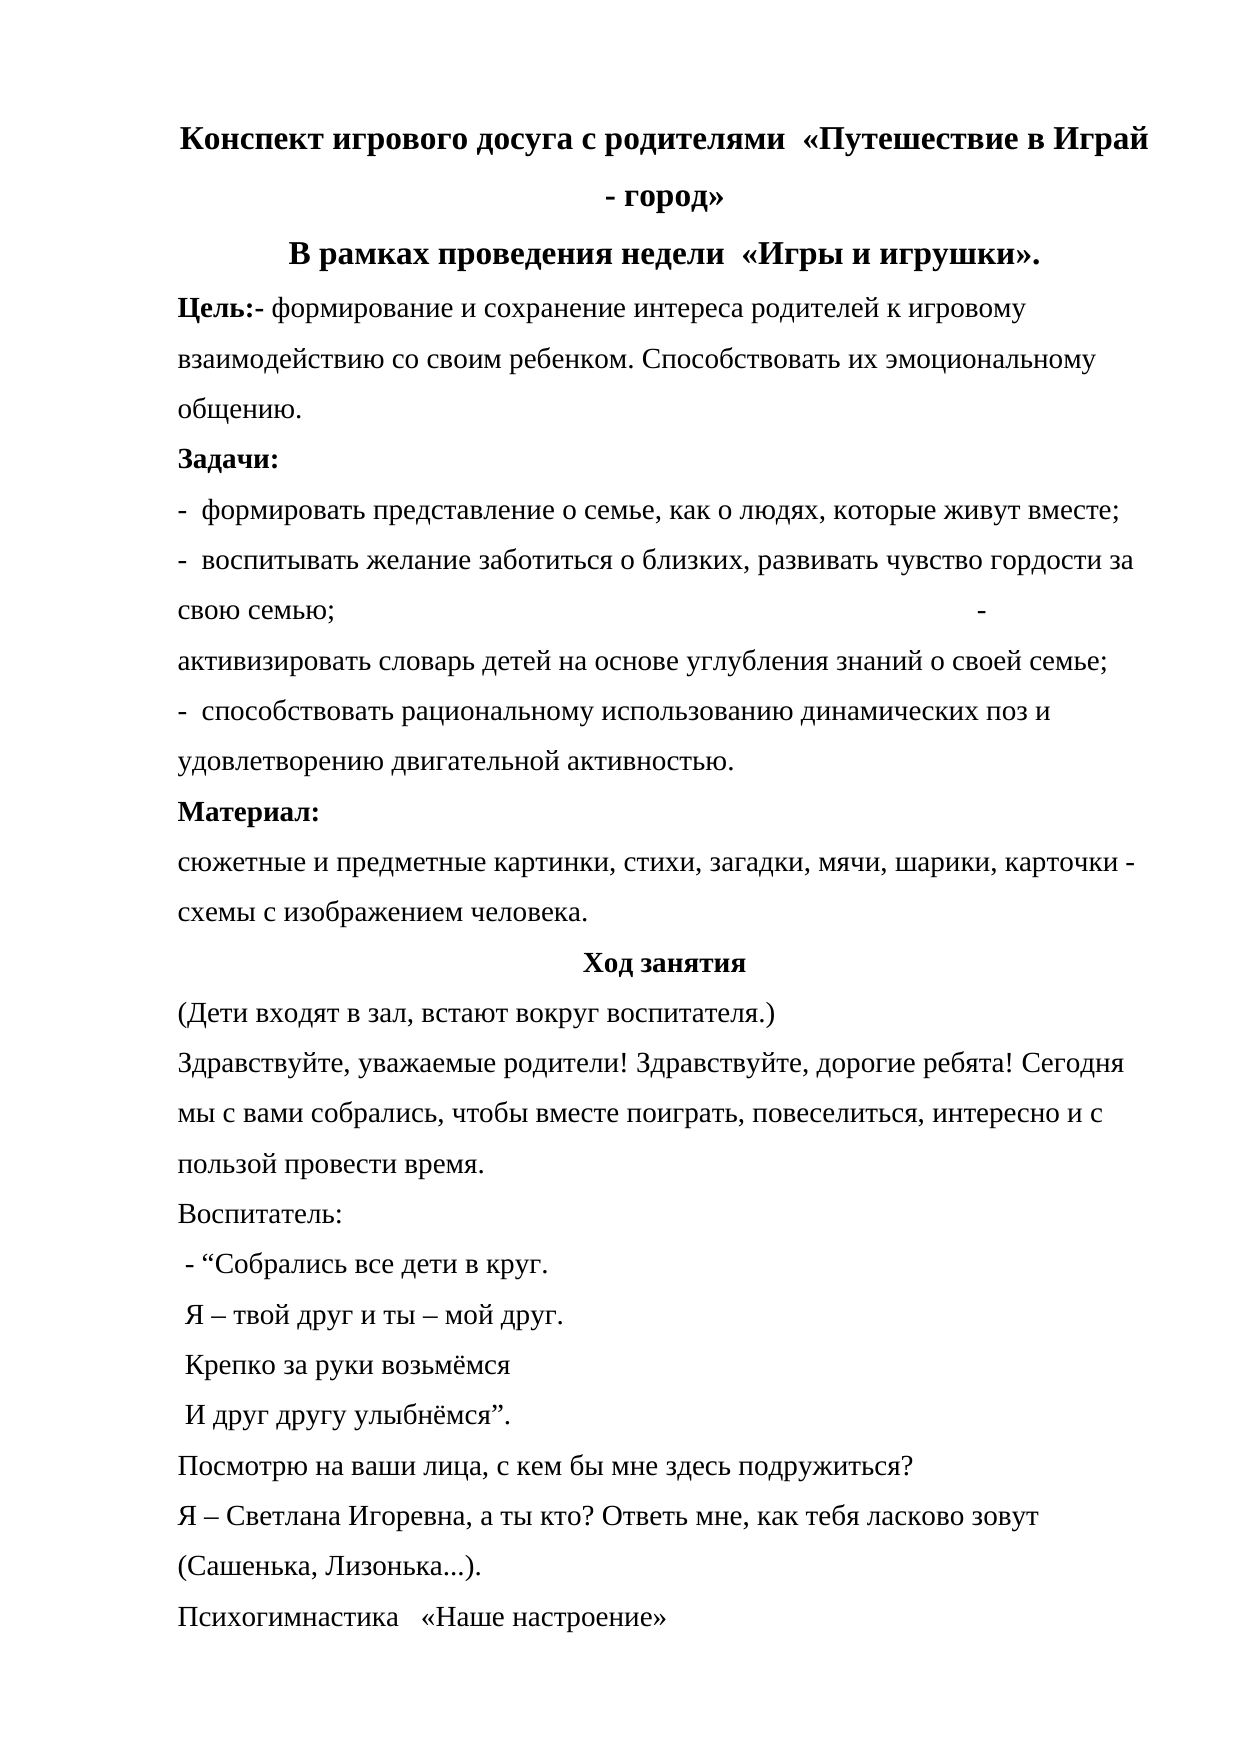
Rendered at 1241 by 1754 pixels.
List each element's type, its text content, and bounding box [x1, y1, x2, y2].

text Я – твой друг и ты – мой друг. [177, 1297, 1152, 1330]
text Задачи: [177, 442, 1152, 475]
text сюжетные и предметные картинки, стихи, загадки, мячи, шарики, карточки - схемы с изображением человека. [177, 844, 1152, 928]
text Ход занятия [177, 945, 1152, 978]
text Цель:- формирование и сохранение интереса родителей к игровому взаимодействию со своим ребенком. Способствовать их эмоциональному общению. [177, 291, 1152, 425]
text Крепко за руки возьмёмся [177, 1347, 1152, 1381]
text И друг другу улыбнёмся”. [177, 1397, 1152, 1431]
text Материал: [177, 794, 1152, 827]
text Воспитатель: [177, 1196, 1152, 1230]
text - формировать представление о семье, как о людях, которые живут вместе; - воспитывать желание заботиться о близких, развивать чувство гордости за свою семью; - активизировать словарь детей на основе углубления знаний о своей семье; - способствовать рациональному использованию динамических поз и удовлетворению двигательной активностью. [177, 492, 1152, 777]
text Я – Светлана Игоревна, а ты кто? Ответь мне, как тебя ласково зовут (Сашенька, Лизонька...). [177, 1498, 1152, 1582]
text - “Собрались все дети в круг. [177, 1247, 1152, 1280]
text Психогимнастика «Наше настроение» [177, 1599, 1152, 1632]
text В рамках проведения недели «Игры и игрушки». [177, 233, 1152, 271]
text Конспект игрового досуга с родителями «Путешествие в Играй - город» [177, 118, 1152, 214]
text Посмотрю на ваши лица, с кем бы мне здесь подружиться? [177, 1448, 1152, 1481]
text Здравствуйте, уважаемые родители! Здравствуйте, дорогие ребята! Сегодня мы с вами собрались, чтобы вместе поиграть, повеселиться, интересно и с пользой провести время. [177, 1045, 1152, 1179]
text (Дети входят в зал, встают вокруг воспитателя.) [177, 995, 1152, 1028]
